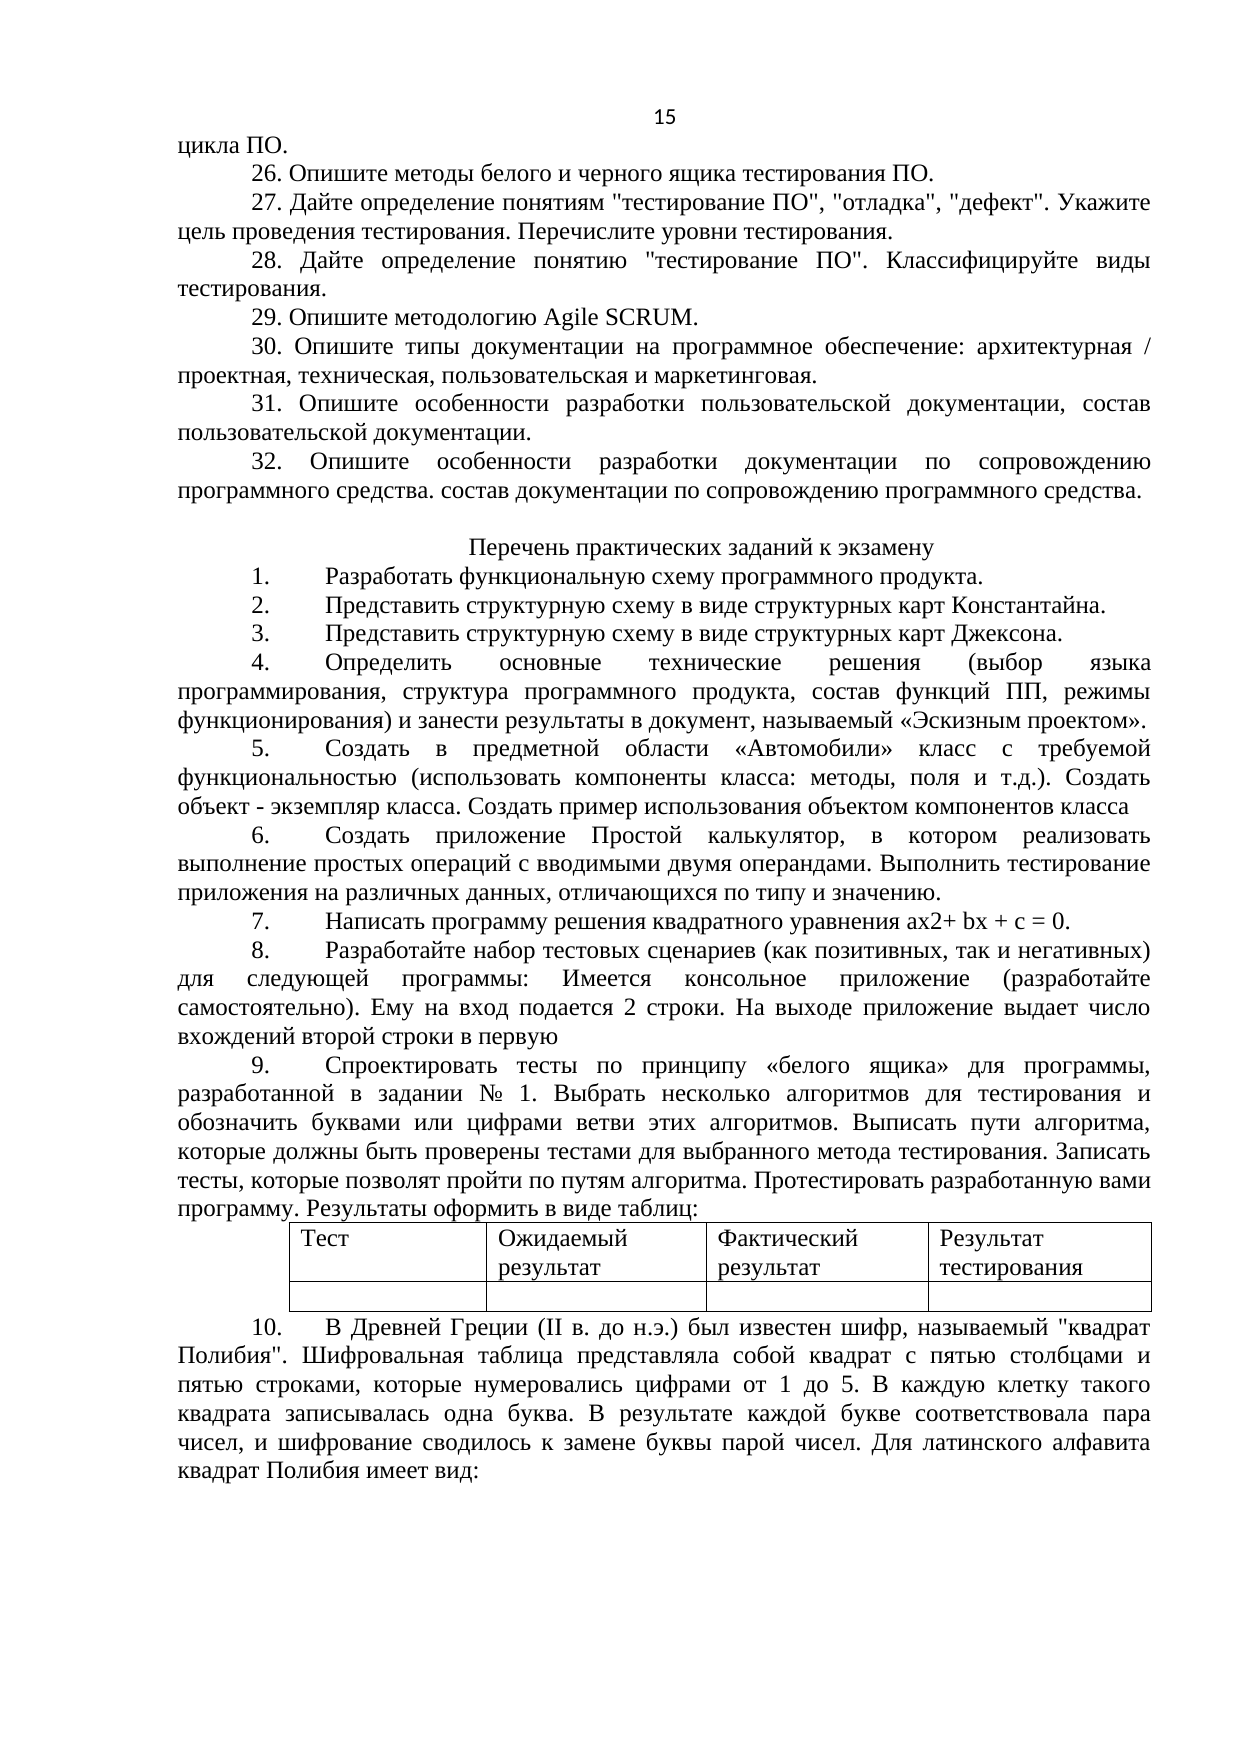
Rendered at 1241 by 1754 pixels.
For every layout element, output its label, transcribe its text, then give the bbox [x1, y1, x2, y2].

list Создать приложение Простой калькулятор, в котором реализовать выполнение простых операций с вводимыми двумя операндами. Выполнить тестирование приложения на различных данных, отличающихся по типу и значению. [177, 820, 1152, 906]
text 29. Опишите методологию Agile SCRUM. [177, 302, 1152, 331]
text 28. Дайте определение понятию "тестирование ПО". Классифицируйте виды тестирования. [177, 245, 1152, 302]
table_header Результат тестирования [929, 1223, 1151, 1281]
table_header Фактический результат [707, 1223, 928, 1281]
list Представить структурную схему в виде структурных карт Джексона. [177, 618, 1152, 647]
text 26. Опишите методы белого и черного ящика тестирования ПО. [177, 158, 1152, 187]
text 30. Опишите типы документации на программное обеспечение: архитектурная / проектная, техническая, пользовательская и маркетинговая. [177, 331, 1152, 388]
table_cell [487, 1282, 706, 1311]
table_header Ожидаемый результат [487, 1223, 706, 1281]
list В Древней Греции (II в. до н.э.) был известен шифр, называемый "квадрат Полибия". Шифровальная таблица представляла собой квадрат с пятью столбцами и пятью строками, которые нумеровались цифрами от 1 до 5. В каждую клетку такого квадрата записывалась одна буква. В результате каждой букве соответствовала пара чисел, и шифрование сводилось к замене буквы парой чисел. Для латинского алфавита квадрат Полибия имеет вид: [177, 1312, 1152, 1484]
list Разработайте набор тестовых сценариев (как позитивных, так и негативных) для следующей программы: Имеется консольное приложение (разработайте самостоятельно). Ему на вход подается 2 строки. На выходе приложение выдает число вхождений второй строки в первую [177, 935, 1152, 1050]
list Представить структурную схему в виде структурных карт Константайна. [177, 590, 1152, 618]
table_cell [290, 1282, 486, 1311]
list Определить основные технические решения (выбор языка программирования, структура программного продукта, состав функций ПП, режимы функционирования) и занести результаты в документ, называемый «Эскизным проектом». [177, 647, 1152, 733]
table_cell [707, 1282, 928, 1311]
text 31. Опишите особенности разработки пользовательской документации, состав пользовательской документации. [177, 388, 1152, 446]
text 32. Опишите особенности разработки документации по сопровождению программного средства. состав документации по сопровождению программного средства. [177, 446, 1152, 503]
table_header Тест [290, 1223, 486, 1281]
list Написать программу решения квадратного уравнения ах2+ bх + с = 0. [177, 906, 1152, 935]
text 27. Дайте определение понятиям "тестирование ПО", "отладка", "дефект". Укажите цель проведения тестирования. Перечислите уровни тестирования. [177, 187, 1152, 245]
text Перечень практических заданий к экзамену [177, 532, 1152, 561]
list Создать в предметной области «Автомобили» класс с требуемой функциональностью (использовать компоненты класса: методы, поля и т.д.). Создать объект - экземпляр класса. Создать пример использования объектом компонентов класса [177, 733, 1152, 820]
list Спроектировать тесты по принципу «белого ящика» для программы, разработанной в задании № 1. Выбрать несколько алгоритмов для тестирования и обозначить буквами или цифрами ветви этих алгоритмов. Выписать пути алгоритма, которые должны быть проверены тестами для выбранного метода тестирования. Записать тесты, которые позволят пройти по путям алгоритма. Протестировать разработанную вами программу. Результаты оформить в виде таблиц: [177, 1050, 1152, 1222]
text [177, 130, 1152, 158]
list Разработать функциональную схему программного продукта. [177, 561, 1152, 590]
table_cell [929, 1282, 1151, 1311]
